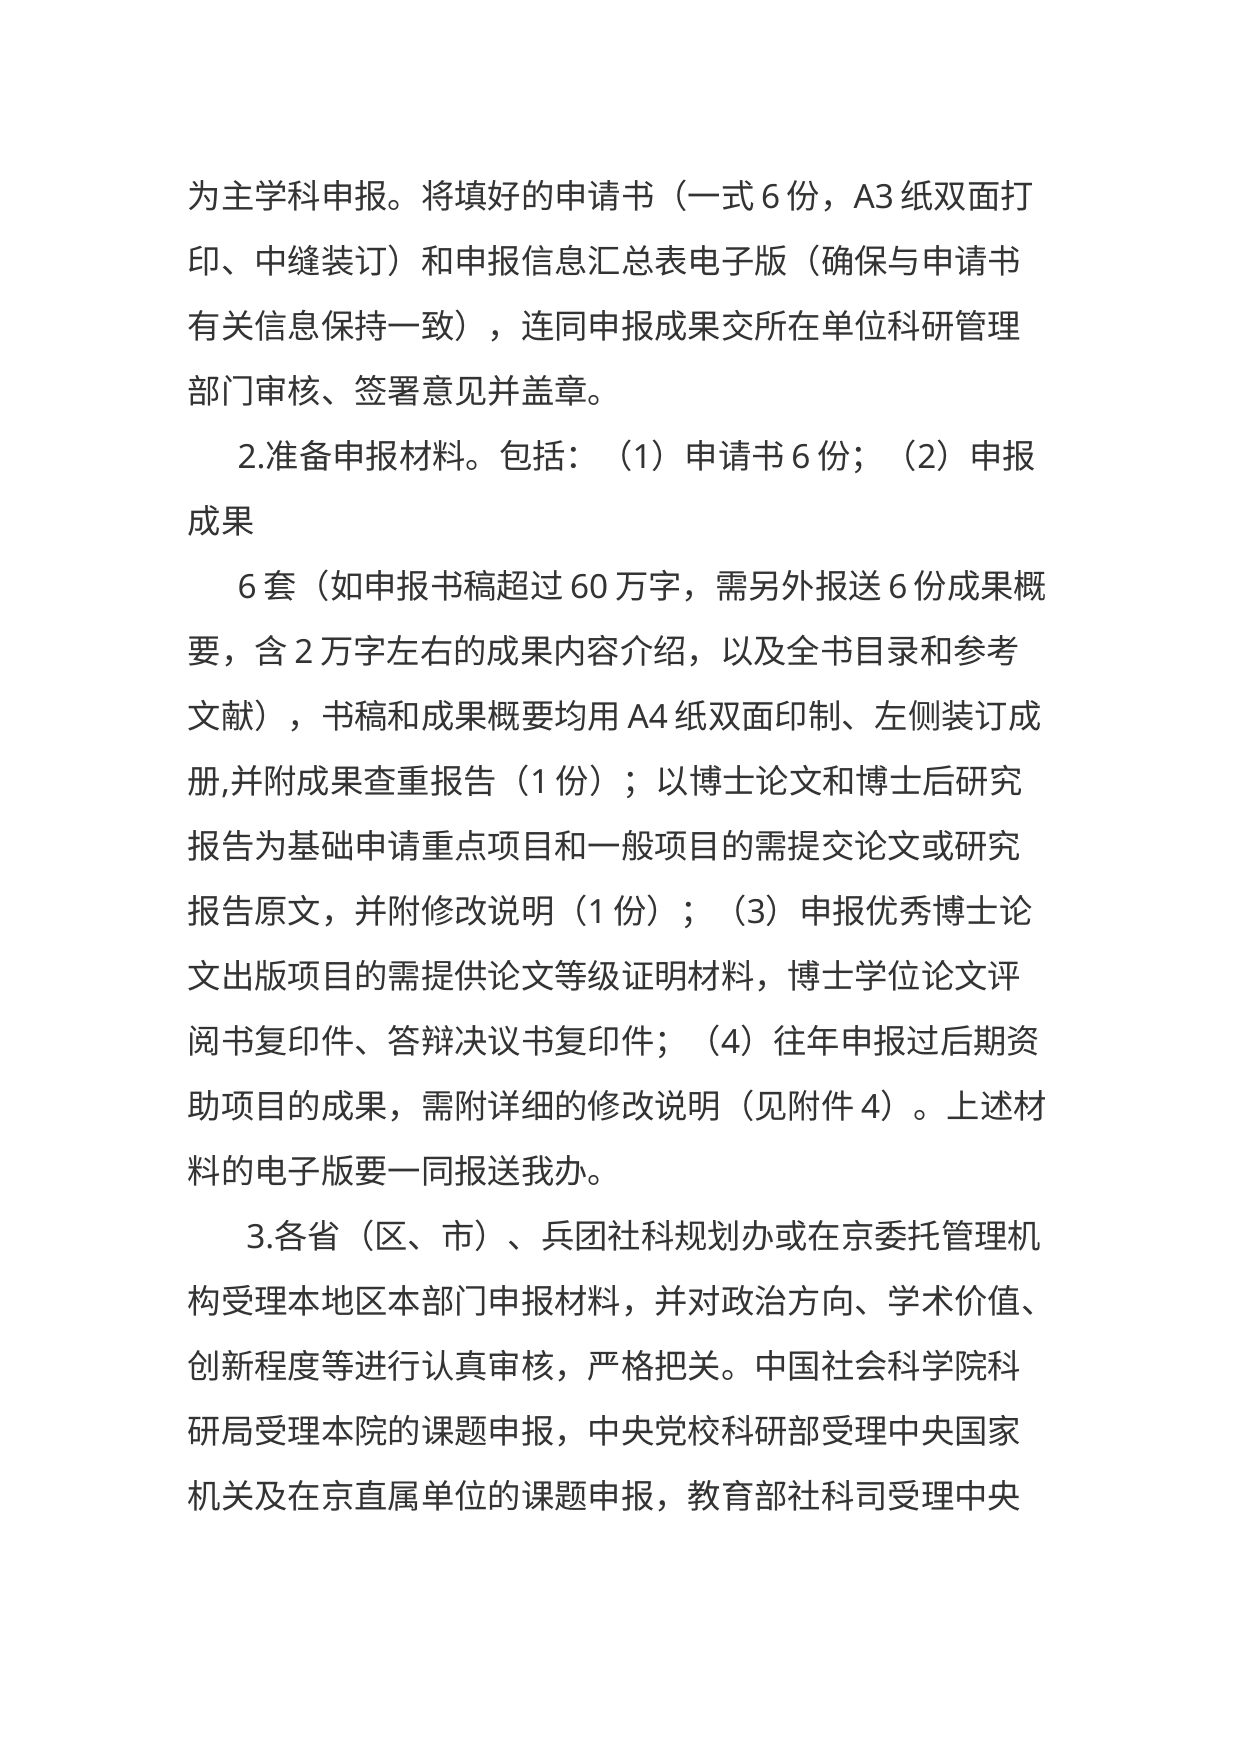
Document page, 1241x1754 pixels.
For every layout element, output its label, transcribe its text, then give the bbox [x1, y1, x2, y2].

text 6套（如申报书稿超过60万字，需另外报送6份成果概要，含2万字左右的成果内容介绍，以及全书目录和参考文献），书稿和成果概要均用A4纸双面印制、左侧装订成册,并附成果查重报告（1份）；以博士论文和博士后研究报告为基础申请重点项目和一般项目的需提交论文或研究报告原文，并附修改说明（1份）；（3）申报优秀博士论文出版项目的需提供论文等级证明材料，博士学位论文评阅书复印件、答辩决议书复印件；（4）往年申报过后期资助项目的成果，需附详细的修改说明（见附件4）。上述材料的电子版要一同报送我办。 [187, 552, 1053, 1202]
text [187, 1202, 1053, 1527]
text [187, 162, 1053, 422]
text 2.准备申报材料。包括：（1）申请书6份；（2）申报成果 [187, 422, 1053, 552]
